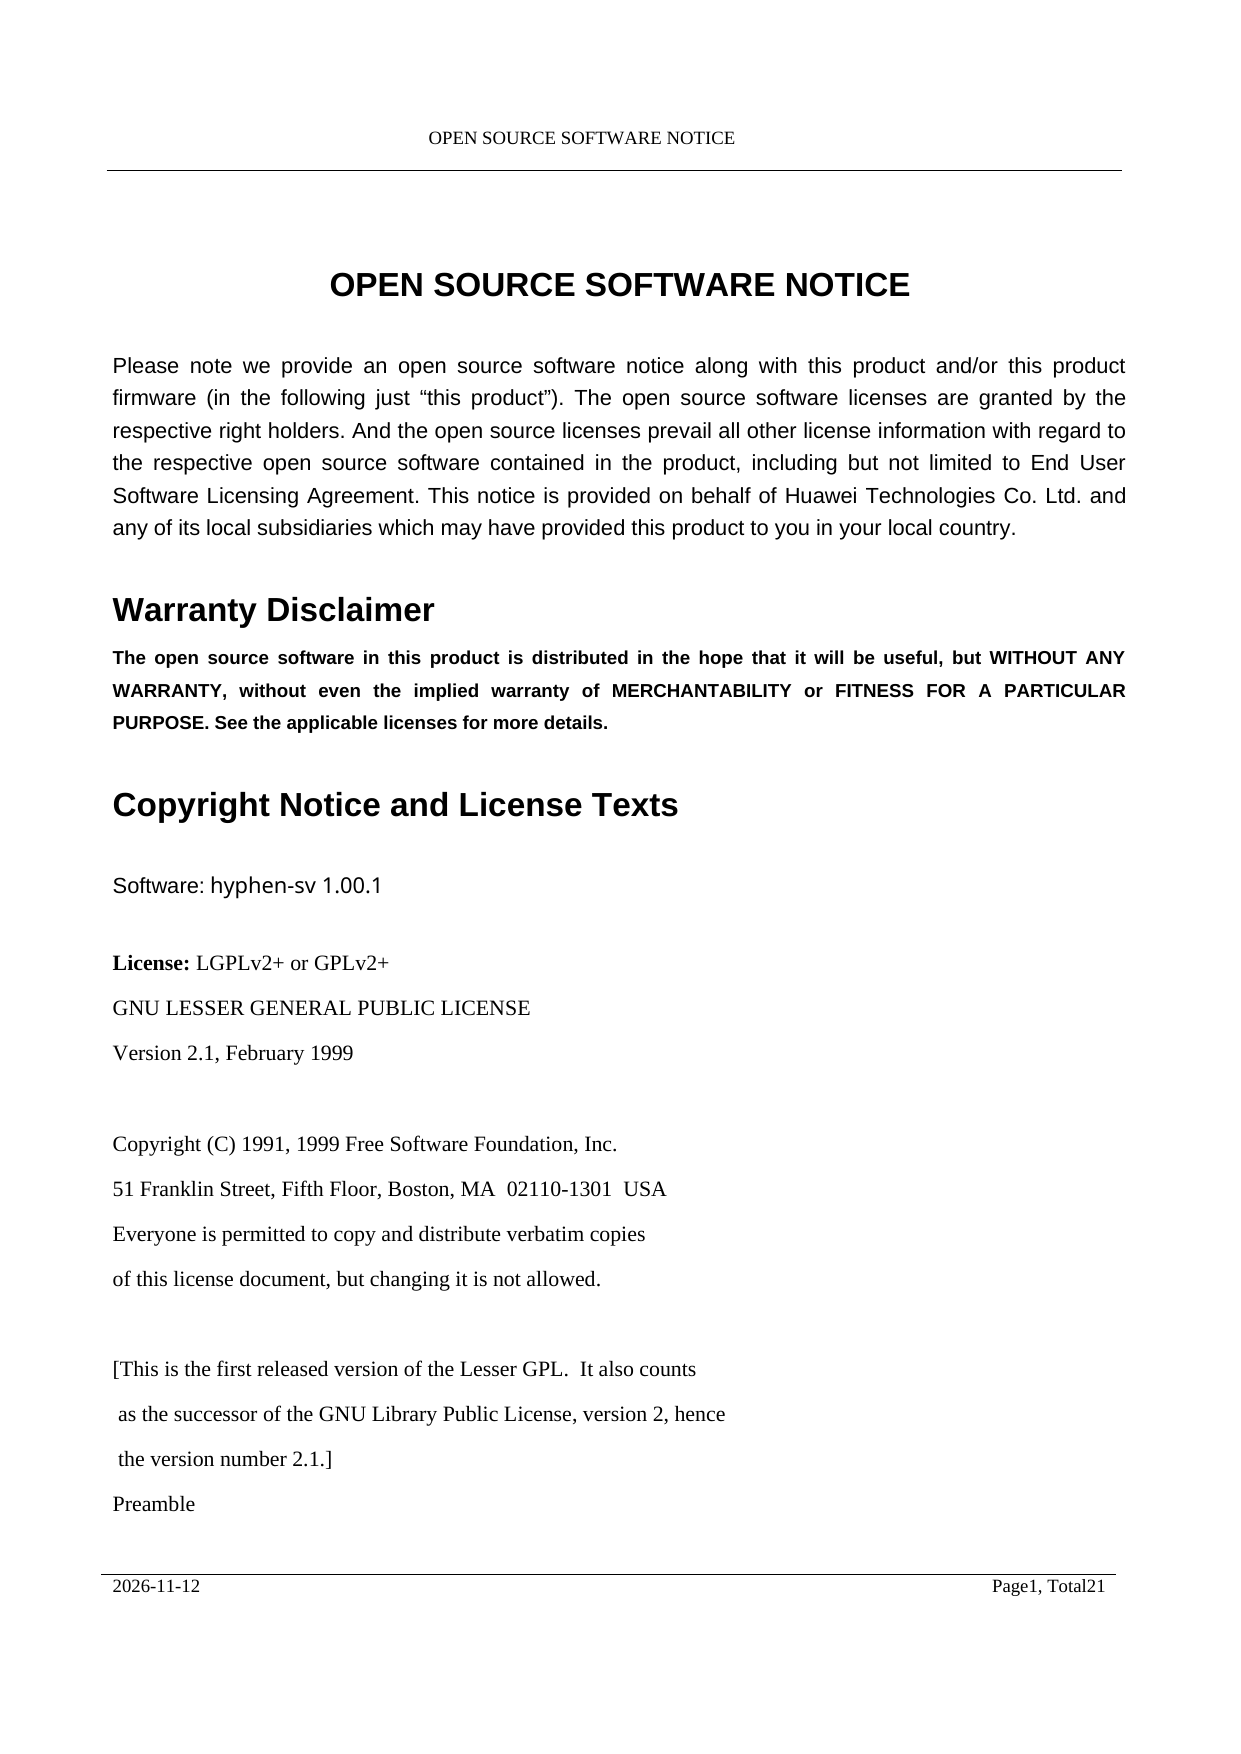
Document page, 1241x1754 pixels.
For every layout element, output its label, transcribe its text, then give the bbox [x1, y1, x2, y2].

text Everyone is permitted to copy and distribute verbatim copies [112, 1217, 1128, 1250]
text License: LGPLv2+ or GPLv2+ [112, 947, 1128, 979]
text of this license document, but changing it is not allowed. [112, 1262, 1128, 1295]
text GNU LESSER GENERAL PUBLIC LICENSE [112, 992, 1128, 1024]
text The open source software in this product is distributed in the hope that it will be useful, but WITHOUT ANY WARRANTY, without even the implied warranty of MERCHANTABILITY or FITNESS FOR A PARTICULAR PURPOSE. See the applicable licenses for more details. [112, 641, 1128, 739]
text Copyright Notice and License Texts [112, 771, 1128, 836]
text as the successor of the GNU Library Public License, version 2, hence [112, 1398, 1128, 1430]
text Copyright (C) 1991, 1999 Free Software Foundation, Inc. [112, 1127, 1128, 1159]
text OPEN SOURCE SOFTWARE NOTICE [112, 251, 1128, 316]
text [This is the first released version of the Lesser GPL. It also counts [112, 1352, 1128, 1385]
text 51 Franklin Street, Fifth Floor, Boston, MA 02110-1301 USA [112, 1172, 1128, 1204]
text Please note we provide an open source software notice along with this product and/or this product firmware (in the following just “this product”). The open source software licenses are granted by the respective right holders. And the open source licenses prevail all other license information with regard to the respective open source software contained in the product, including but not limited to End User Software Licensing Agreement. This notice is provided on behalf of Huawei Technologies Co. Ltd. and any of its local subsidiaries which may have provided this product to you in your local country. [112, 349, 1128, 544]
text Software: hyphen-sv 1.00.1 [112, 869, 1128, 901]
text Preamble [112, 1488, 1128, 1520]
text the version number 2.1.] [112, 1443, 1128, 1475]
text Warranty Disclaimer [112, 576, 1128, 641]
text Version 2.1, February 1999 [112, 1037, 1128, 1069]
